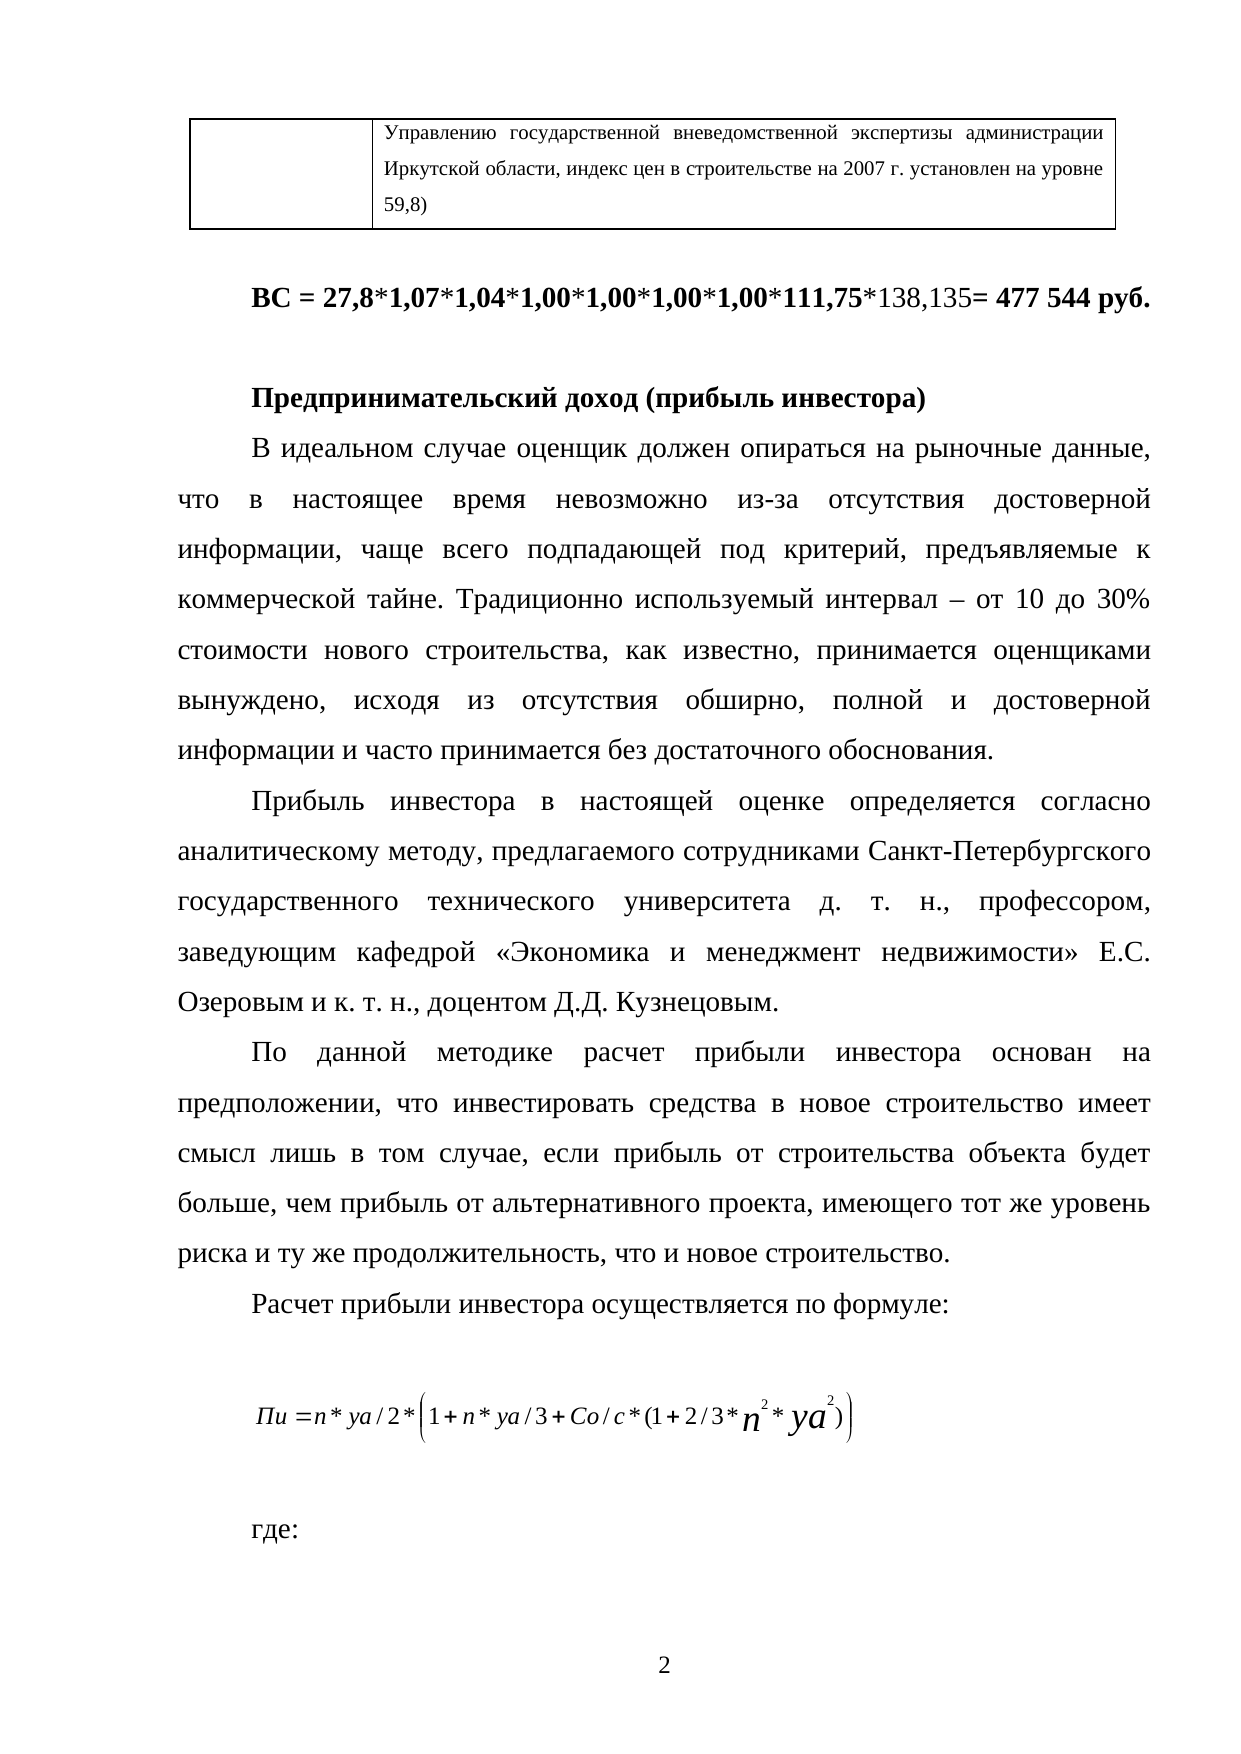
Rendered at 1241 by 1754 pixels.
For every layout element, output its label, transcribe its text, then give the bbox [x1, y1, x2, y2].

text Прибыль инвестора в настоящей оценке определяется согласно аналитическому методу, предлагаемого сотрудниками Санкт-Петербургского государственного технического университета д. т. н., профессором, заведующим кафедрой «Экономика и менеджмент недвижимости» Е.С. Озеровым и к. т. н., доцентом Д.Д. Кузнецовым. [177, 783, 1152, 1018]
text В идеальном случае оценщик должен опираться на рыночные данные, что в настоящее время невозможно из-за отсутствия достоверной информации, чаще всего подпадающей под критерий, предъявляемые к коммерческой тайне. Традиционно используемый интервал – от 10 до 30% стоимости нового строительства, как известно, принимается оценщиками вынуждено, исходя из отсутствия обширно, полной и достоверной информации и часто принимается без достаточного обоснования. [177, 431, 1152, 766]
text Расчет прибыли инвестора осуществляется по формуле: [177, 1286, 1152, 1319]
text Предпринимательский доход (прибыль инвестора) [177, 380, 1152, 414]
text По данной методике расчет прибыли инвестора основан на предположении, что инвестировать средства в новое строительство имеет смысл лишь в том случае, если прибыль от строительства объекта будет больше, чем прибыль от альтернативного проекта, имеющего тот же уровень риска и ту же продолжительность, что и новое строительство. [177, 1034, 1152, 1269]
text где: [177, 1511, 1152, 1545]
table_cell Ко [191, 120, 372, 228]
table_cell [373, 120, 1115, 228]
text ВС = 27,8*1,07*1,04*1,00*1,00*1,00*1,00*111,75*138,135= 477 544 руб. [177, 280, 1152, 313]
